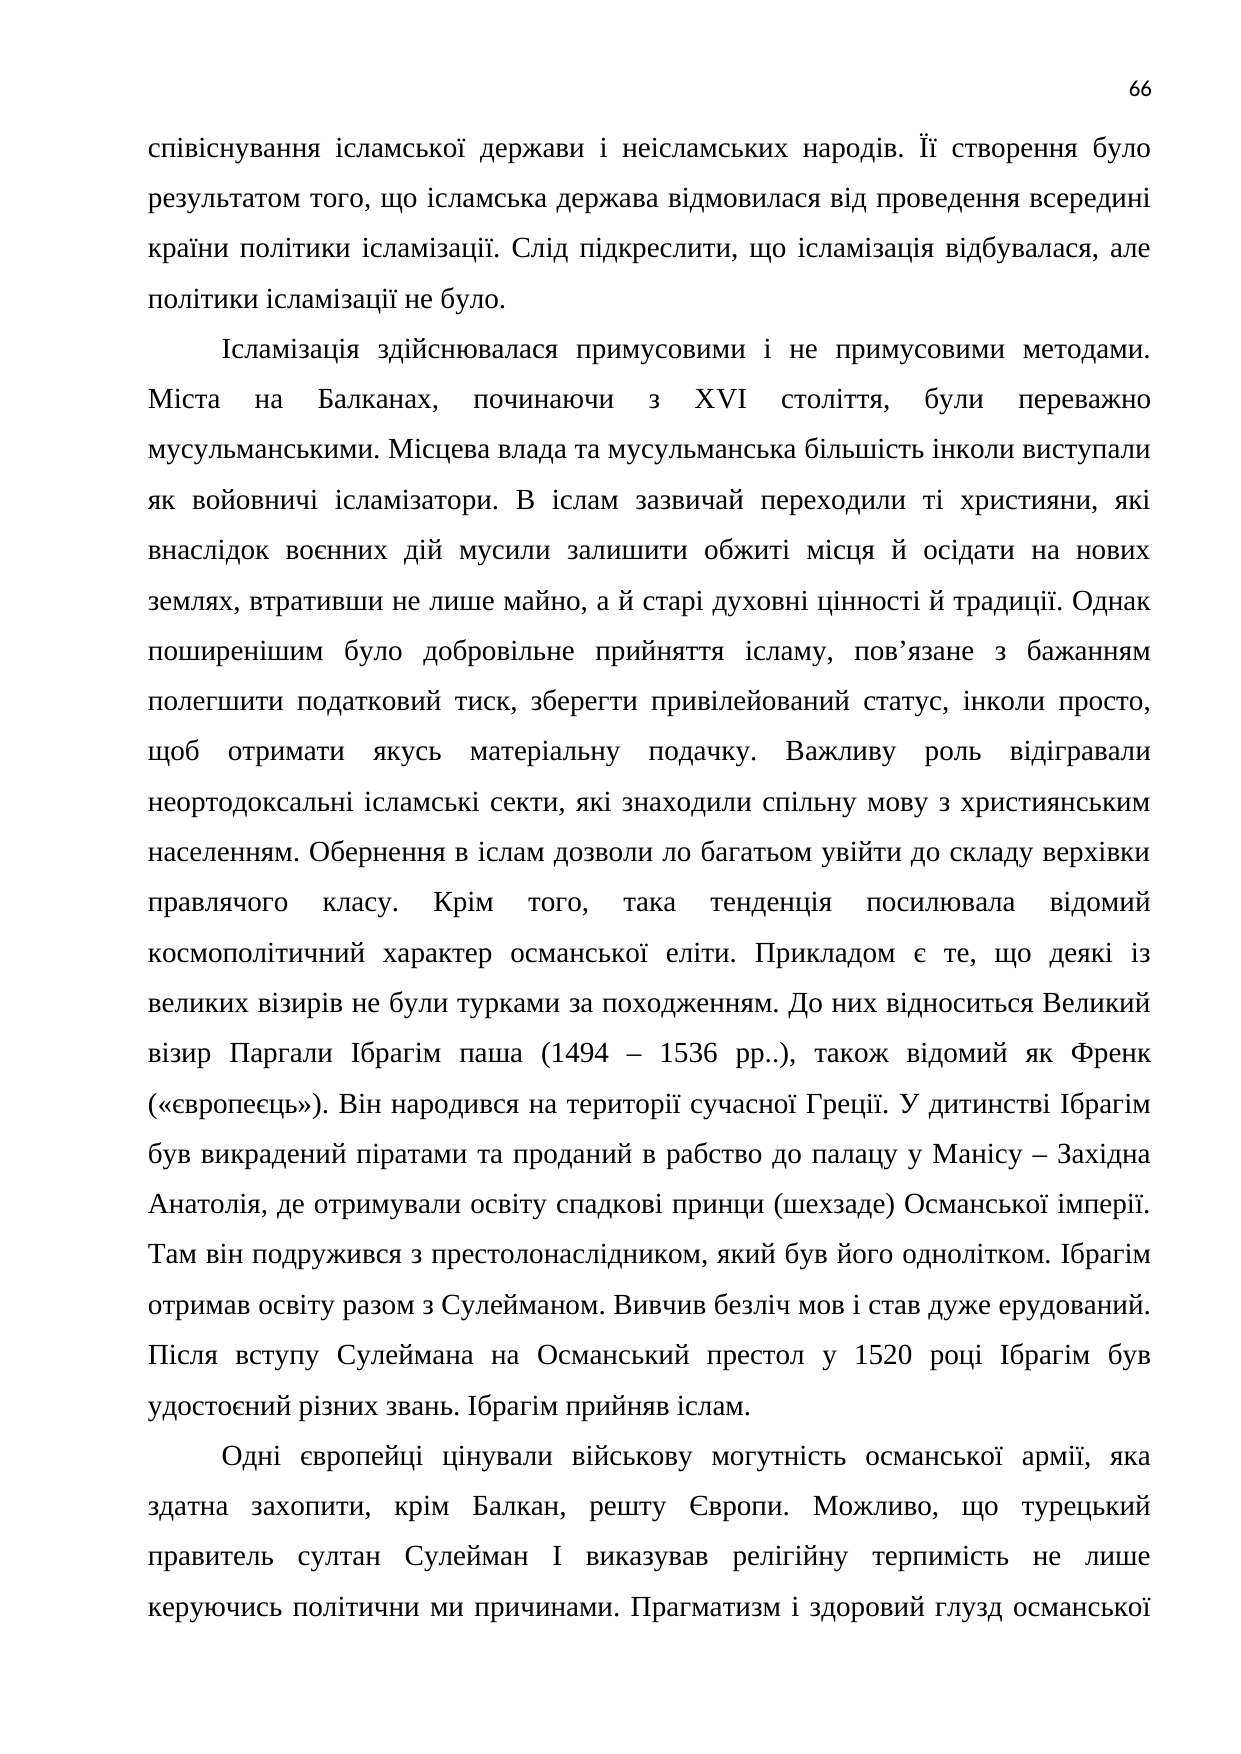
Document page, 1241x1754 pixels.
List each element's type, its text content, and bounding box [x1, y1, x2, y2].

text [148, 1438, 1152, 1622]
text Ісламізація здійснювалася примусовими і не примусовими методами. Міста на Балканах, починаючи з ХVІ століття, були переважно мусульманськими. Місцева влада та мусульманська більшість інколи виступали як войовничі ісламізатори. В іслам зазвичай переходили ті християни, які внаслідок воєнних дій мусили залишити обжиті місця й осідати на нових землях, втративши не лише майно, а й старі духовні цінності й традиції. Однак поширенішим було добровільне прийняття ісламу, пов’язане з бажанням полегшити податковий тиск, зберегти привілейований статус, інколи просто, щоб отримати якусь матеріальну подачку. Важливу роль відігравали неортодоксальні ісламські секти, які знаходили спільну мову з християнським населенням. Обернення в іслам дозволи ло багатьом увійти до складу верхівки правлячого класу. Крім того, така тенденція посилювала відомий космополітичний характер османської еліти. Прикладом є те, що деякі із великих візирів не були турками за походженням. До них відноситься Великий візир Паргали Ібрагім паша (1494 – 1536 рр..), також відомий як Френк («європеєць»). Він народився на території сучасної Греції. У дитинстві Ібрагім був викрадений піратами та проданий в рабство до палацу у Манісу – Західна Анатолія, де отримували освіту спадкові принци (шехзаде) Османської імперії. Там він подружився з престолонаслідником, який був його однолітком. Ібрагім отримав освіту разом з Сулейманом. Вивчив безліч мов і став дуже ерудований. Після вступу Сулеймана на Османський престол у 1520 році Ібрагім був удостоєний різних звань. Ібрагім прийняв іслам. [148, 331, 1152, 1421]
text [148, 130, 1152, 314]
